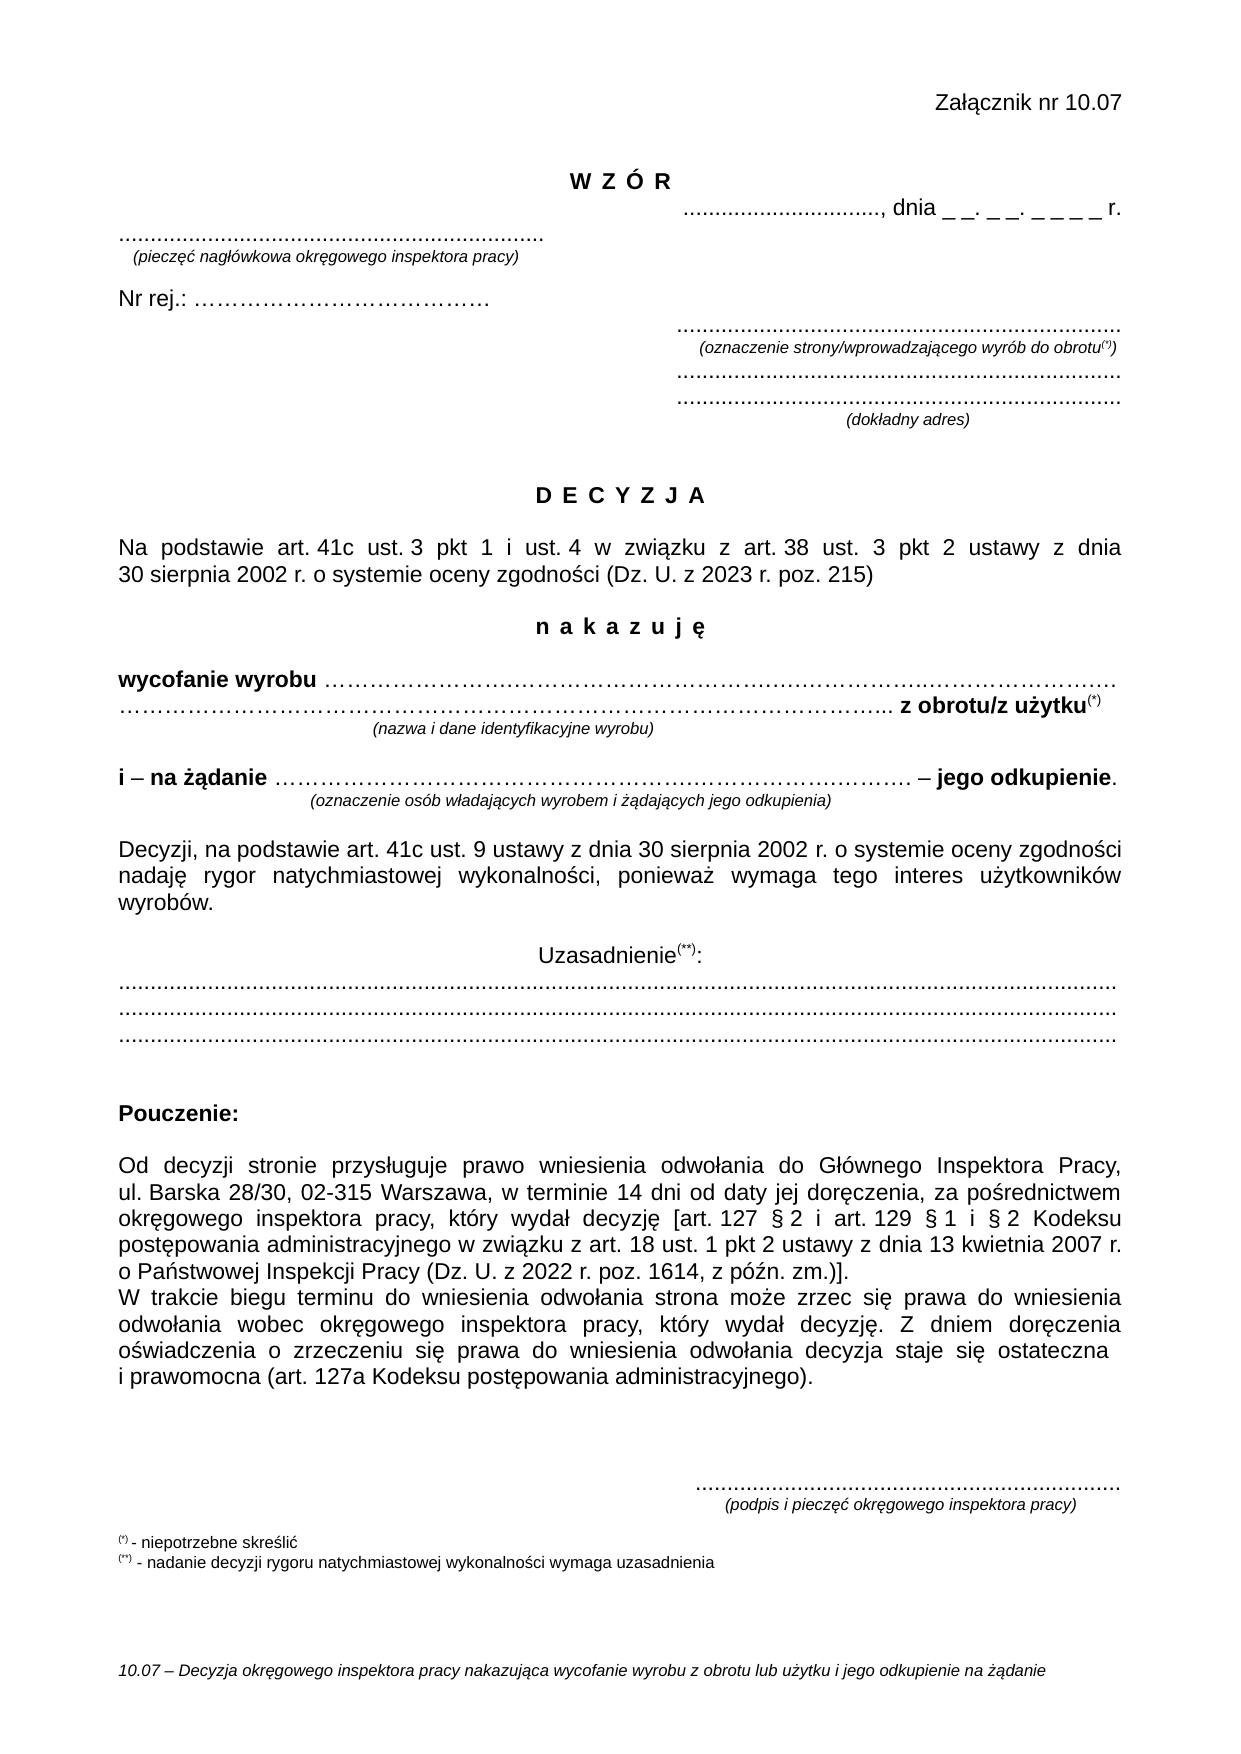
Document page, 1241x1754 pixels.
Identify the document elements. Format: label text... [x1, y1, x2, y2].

text (nazwa i dane identyfikacyjne wyrobu) [118, 719, 1122, 738]
text Od decyzji stronie przysługuje prawo wniesienia odwołania do Głównego Inspektora Pracy, ul. Barska 28/30, 02-315 Warszawa, w terminie 14 dni od daty jej doręczenia, za pośrednictwem okręgowego inspektora pracy, który wydał decyzję [art. 127 § 2 i art. 129 § 1 i § 2 Kodeksu postępowania administracyjnego w związku z art. 18 ust. 1 pkt 2 ustawy z dnia 13 kwietnia 2007 r. o Państwowej Inspekcji Pracy (Dz. U. z 2022 r. poz. 1614, z późn. zm.)]. [118, 1152, 1122, 1284]
text ................................................................... [118, 220, 1122, 247]
text (podpis i pieczęć okręgowego inspektora pracy) [679, 1495, 1122, 1514]
text (pieczęć nagłówkowa okręgowego inspektora pracy) [118, 247, 1122, 266]
text ....................................................................................................................................................................................................................................................................................................................................................................................................................................................................................... [118, 968, 1122, 1047]
text Uzasadnienie(**): [118, 942, 1122, 968]
text i – na żądanie ……………………………………………….……………….………. – jego odkupienie. [118, 738, 1122, 791]
text (*) - niepotrzebne skreślić [118, 1533, 1122, 1552]
text nakazuję [118, 613, 1122, 640]
text Decyzji, na podstawie art. 41c ust. 9 ustawy z dnia 30 sierpnia 2002 r. o systemie oceny zgodności nadaję rygor natychmiastowej wykonalności, ponieważ wymaga tego interes użytkowników wyrobów. [118, 836, 1122, 915]
text WZÓR [118, 168, 1122, 194]
text ...................................................................... [118, 311, 1122, 338]
text ..............................., dnia _ _. _ _. _ _ _ _ r. [118, 194, 1122, 220]
text (dokładny adres) [694, 410, 1122, 429]
text ................................................................... [694, 1469, 1122, 1495]
text (oznaczenie osób władających wyrobem i żądających jego odkupienia) [310, 791, 1122, 810]
text DECYZJA [118, 482, 1122, 508]
text (**) - nadanie decyzji rygoru natychmiastowej wykonalności wymaga uzasadnienia [118, 1552, 1122, 1572]
text Nr rej.: ………………………………… [118, 285, 1122, 311]
text Załącznik nr 10.07 [118, 89, 1122, 115]
text wycofanie wyrobu …………………….…………………………….….……………..………………….… [118, 666, 1122, 692]
text W trakcie biegu terminu do wniesienia odwołania strona może zrzec się prawa do wniesienia odwołania wobec okręgowego inspektora pracy, który wydał decyzję. Z dniem doręczenia oświadczenia o zrzeczeniu się prawa do wniesienia odwołania decyzja staje się ostateczna i prawomocna (art. 127a Kodeksu postępowania administracyjnego). [118, 1284, 1122, 1389]
text ...................................................................... [118, 383, 1122, 410]
text Na podstawie art. 41c ust. 3 pkt 1 i ust. 4 w związku z art. 38 ust. 3 pkt 2 ustawy z dnia 30 sierpnia 2002 r. o systemie oceny zgodności (Dz. U. z 2023 r. poz. 215) [118, 534, 1122, 587]
text ………………………………………………………………………………………... z obrotu/z użytku(*) [118, 692, 1122, 719]
text (oznaczenie strony/wprowadzającego wyrób do obrotu(*)) [694, 338, 1122, 357]
text Pouczenie: [118, 1100, 1122, 1126]
text ...................................................................... [118, 357, 1122, 383]
